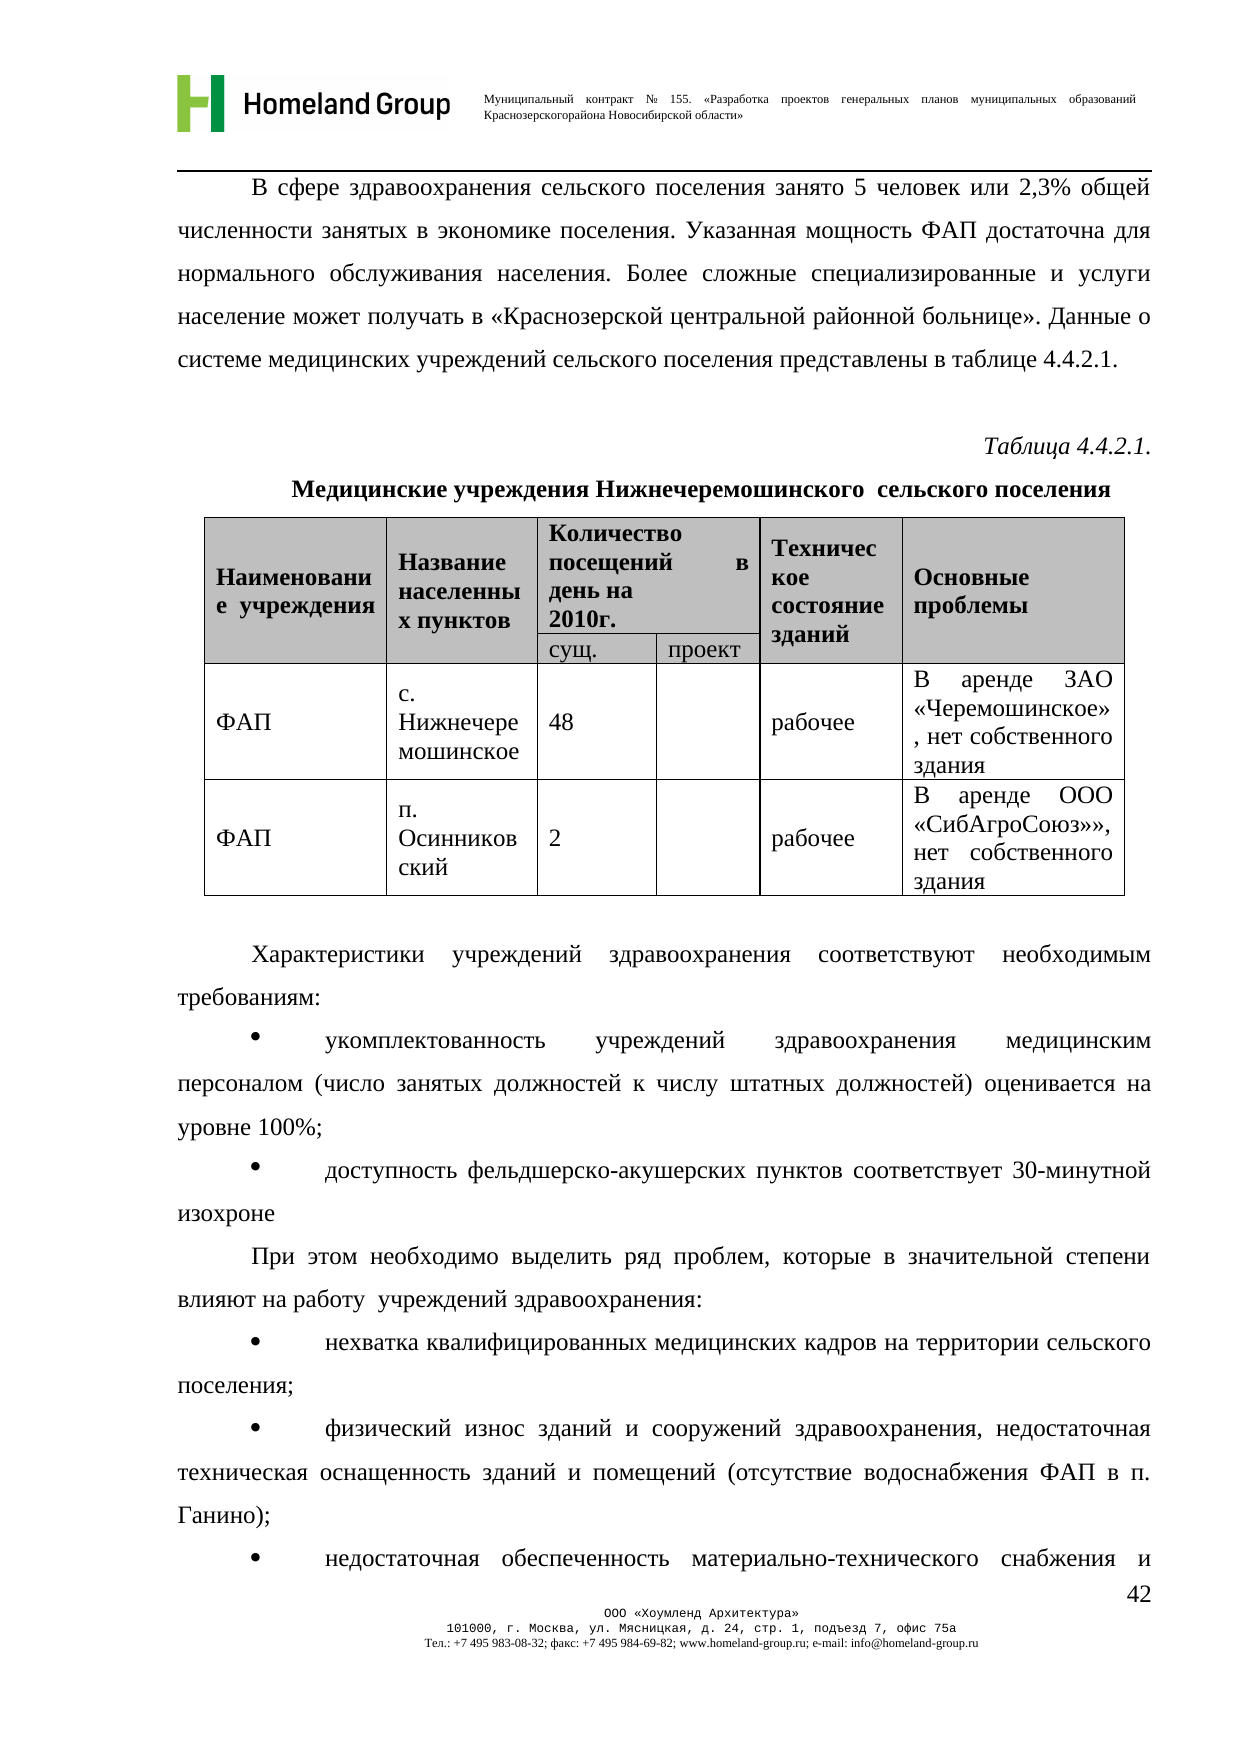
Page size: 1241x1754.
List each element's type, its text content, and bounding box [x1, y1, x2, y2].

text Характеристики учреждений здравоохранения соответствуют необходимым требованиям: [177, 939, 1152, 1011]
table_cell проект [657, 634, 759, 663]
table_cell [657, 780, 759, 895]
text В сфере здравоохранения сельского поселения занято 5 человек или 2,3% общей численности занятых в экономике поселения. Указанная мощность ФАП достаточна для нормального обслуживания населения. Более сложные специализированные и услуги население может получать в «Краснозерской центральной районной больнице». Данные о системе медицинских учреждений сельского поселения представлены в таблице 4.4.2.1. [177, 172, 1152, 373]
table_header Количество посещений в день на 2010г. [538, 518, 759, 633]
table_cell ФАП [205, 780, 386, 895]
table_cell рабочее [761, 780, 902, 895]
table_cell 2 [538, 780, 656, 895]
table_cell [657, 664, 759, 779]
table_header Название населенных пунктов [387, 518, 537, 663]
list доступность фельдшерско-акушерских пунктов соответствует 30-минутной изохроне [177, 1155, 1152, 1227]
text Таблица 4.4.2.1. [177, 431, 1152, 459]
table_cell п. Осинниковский [387, 780, 537, 895]
table_cell рабочее [761, 664, 902, 779]
table_cell сущ. [538, 634, 656, 663]
picture [177, 75, 450, 132]
list физический износ зданий и сооружений здравоохранения, недостаточная техническая оснащенность зданий и помещений (отсутствие водоснабжения ФАП в п. Ганино); [177, 1413, 1152, 1528]
list укомплектованность учреждений здравоохранения медицинским персоналом (число занятых должностей к числу штатных должностей) оценивается на уровне 100%; [177, 1025, 1152, 1140]
table_cell В аренде ЗАО «Черемошинское», нет собственного здания [903, 664, 1124, 779]
text Медицинские учреждения Нижнечеремошинского сельского поселения [177, 474, 1152, 503]
table_cell ФАП [205, 664, 386, 779]
table_header Наименование учреждения [205, 518, 386, 663]
list нехватка квалифицированных медицинских кадров на территории сельского поселения; [177, 1327, 1152, 1399]
table_cell с. Нижнечеремошинское [387, 664, 537, 779]
table_cell 48 [538, 664, 656, 779]
text При этом необходимо выделить ряд проблем, которые в значительной степени влияют на работу учреждений здравоохранения: [177, 1241, 1152, 1313]
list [177, 1543, 1152, 1572]
table_header Техническое состояние зданий [761, 518, 902, 663]
table_cell В аренде ООО «СибАгроСоюз»», нет собственного здания [903, 780, 1124, 895]
table_header Основные проблемы [903, 518, 1124, 663]
